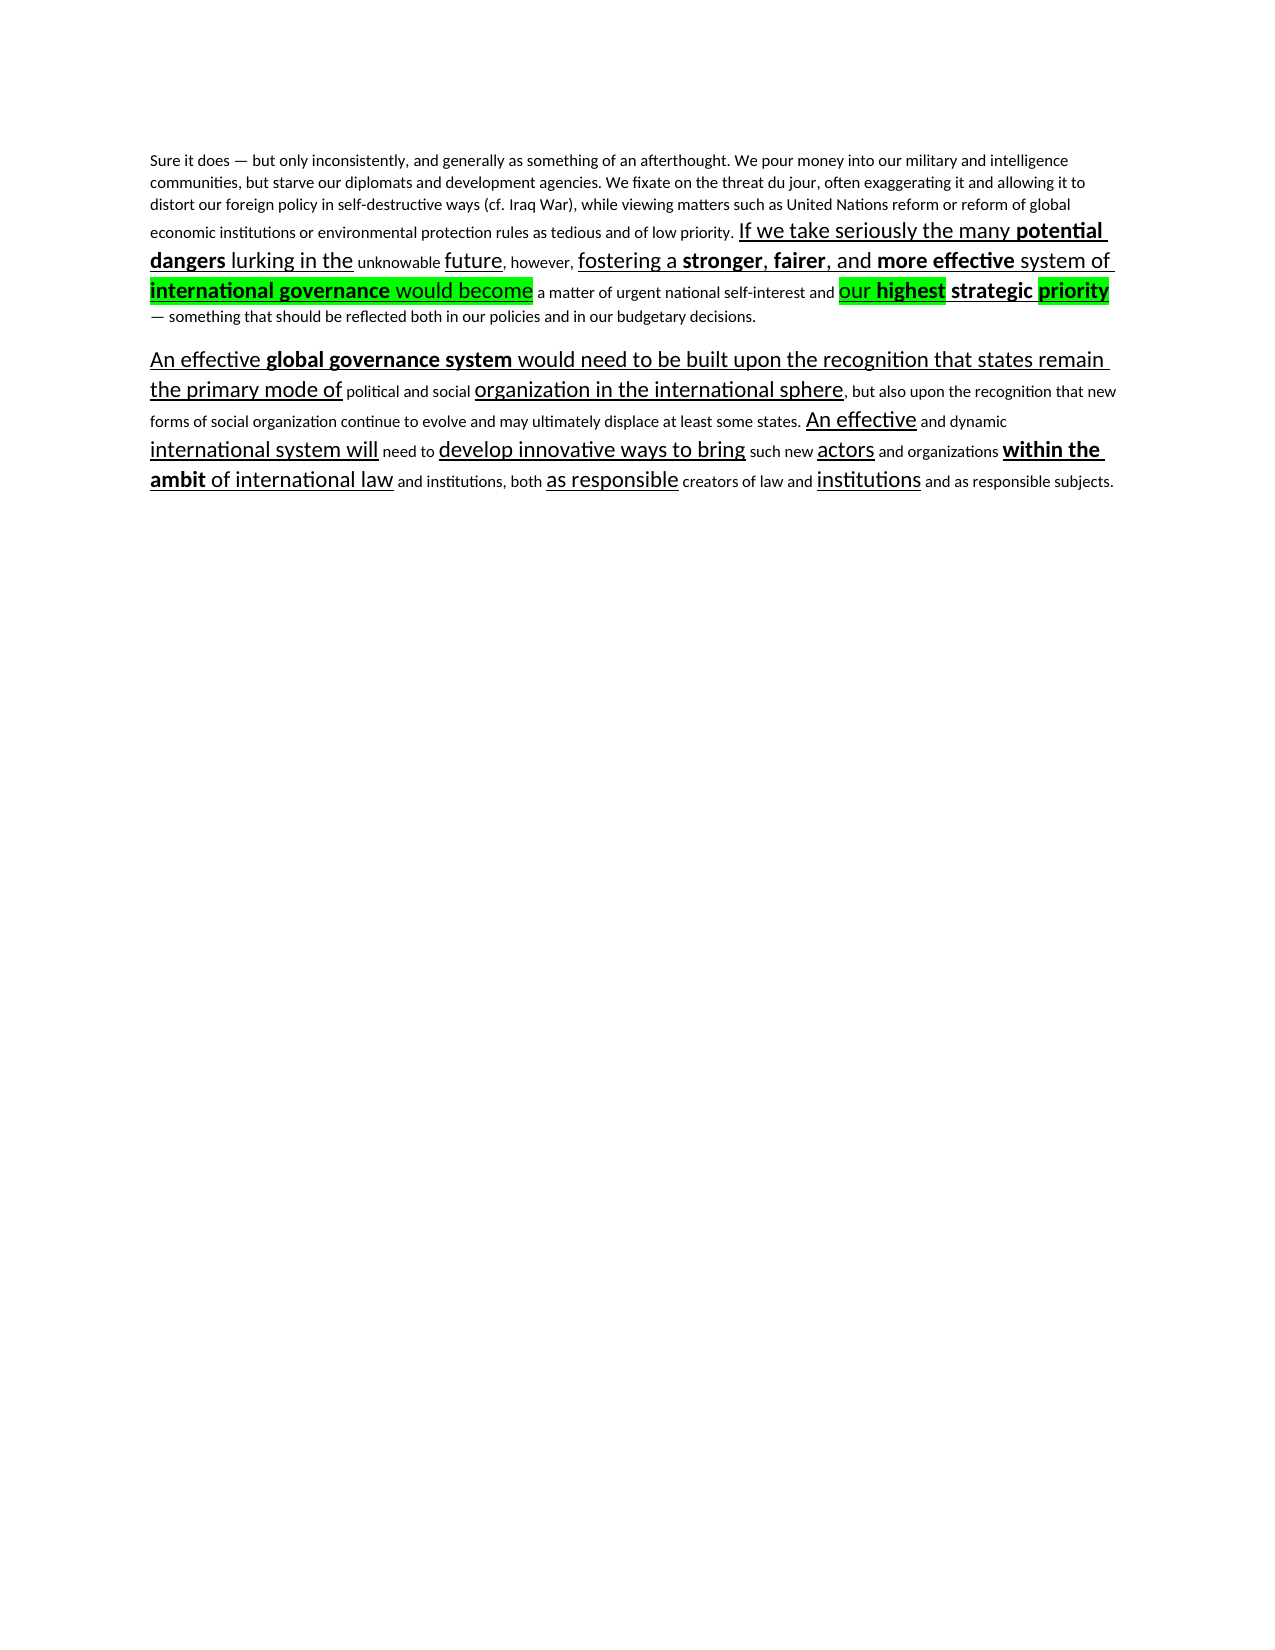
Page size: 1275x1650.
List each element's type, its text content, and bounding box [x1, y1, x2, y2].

text Sure it does — but only inconsistently, and generally as something of an afterthought. We pour money into our military and intelligence communities, but starve our diplomats and development agencies. We fixate on the threat du jour, often exaggerating it and allowing it to distort our foreign policy in self-destructive ways (cf. Iraq War), while viewing matters such as United Nations reform or reform of global economic institutions or environmental protection rules as tedious and of low priority. If we take seriously the many potential dangers lurking in the unknowable future, however, fostering a stronger, fairer, and more effective system of international governance would become a matter of urgent national self-interest and our highest strategic priority — something that should be reflected both in our policies and in our budgetary decisions. [150, 150, 1125, 327]
text An effective global governance system would need to be built upon the recognition that states remain the primary mode of political and social organization in the international sphere, but also upon the recognition that new forms of social organization continue to evolve and may ultimately displace at least some states. An effective and dynamic international system will need to develop innovative ways to bring such new actors and organizations within the ambit of international law and institutions, both as responsible creators of law and institutions and as responsible subjects. [150, 345, 1125, 494]
